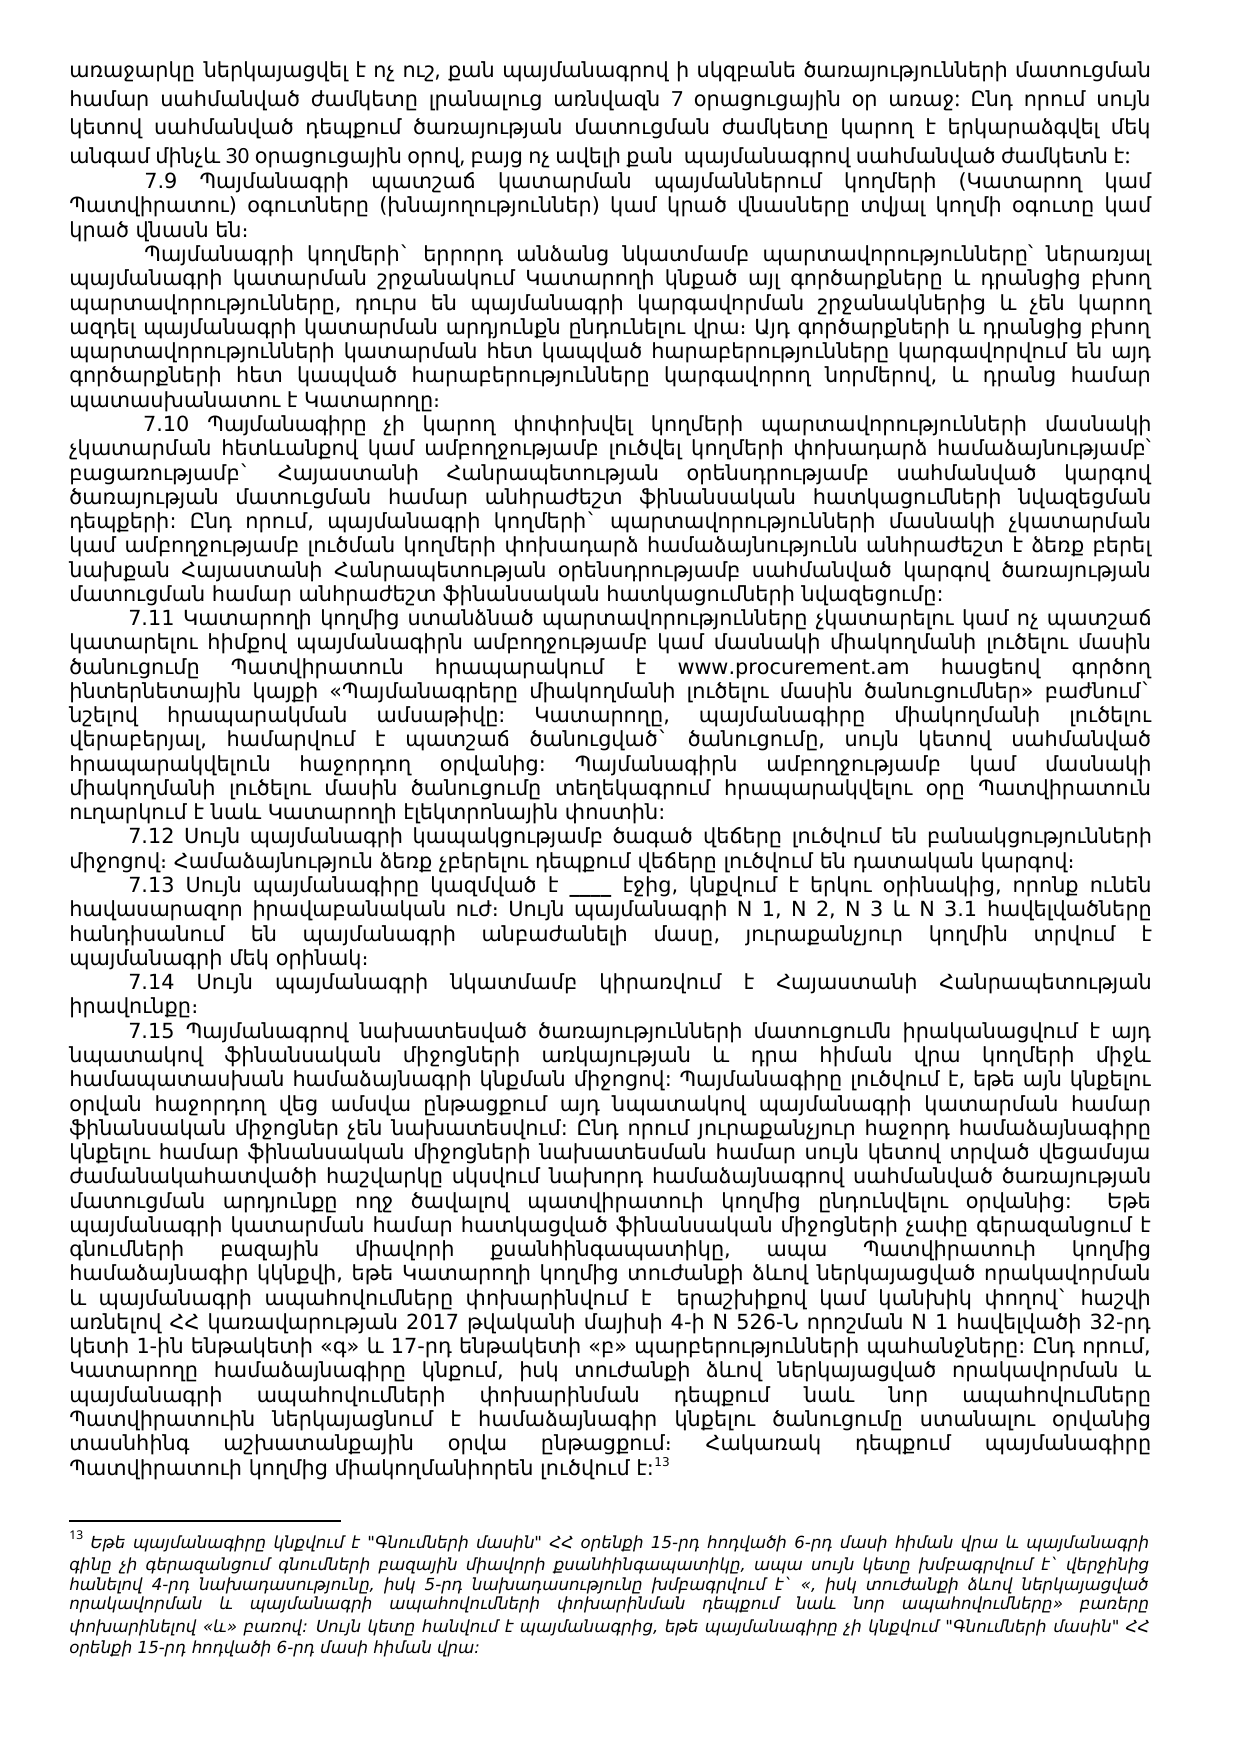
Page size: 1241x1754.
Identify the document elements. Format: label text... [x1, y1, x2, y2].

text 7.12 Սույն պայմանագրի կապակցությամբ ծագած վեճերը լուծվում են բանակցությունների միջոցով։ Համաձայնություն ձեռք չբերելու դեպքում վեճերը լուծվում են դատական կարգով։ [69, 824, 1152, 873]
text Պայմանագրի կողմերի` երրորդ անձանց նկատմամբ պարտավորությունները՝ ներառյալ պայմանագրի կատարման շրջանակում Կատարողի կնքած այլ գործարքները և դրանցից բխող պարտավորությունները, դուրս են պայմանագրի կարգավորման շրջանակներից և չեն կարող ազդել պայմանագրի կատարման արդյունքն ընդունելու վրա։ Այդ գործարքների և դրանցից բխող պարտավորությունների կատարման հետ կապված հարաբերությունները կարգավորվում են այդ գործարքների հետ կապված հարաբերությունները կարգավորող նորմերով, և դրանց համար պատասխանատու է Կատարողը։ [69, 242, 1152, 412]
text 7.9 Պայմանագրի պատշաճ կատարման պայմաններում կողմերի (Կատարող կամ Պատվիրատու) օգուտները (խնայողություններ) կամ կրած վնասները տվյալ կողմի օգուտը կամ կրած վնասն են։ [69, 169, 1152, 242]
text 7.11 Կատարողի կողմից ստանձնած պարտավորությունները չկատարելու կամ ոչ պատշաճ կատարելու հիմքով պայմանագիրն ամբողջությամբ կամ մասնակի միակողմանի լուծելու մասին ծանուցումը Պատվիրատուն հրապարակում է www.procurement.am հասցեով գործող ինտերնետային կայքի «Պայմանագրերը միակողմանի լուծելու մասին ծանուցումներ» բաժնում` նշելով հրապարակման ամսաթիվը: Կատարողը, պայմանագիրը միակողմանի լուծելու վերաբերյալ, համարվում է պատշաճ ծանուցված` ծանուցումը, սույն կետով սահմանված հրապարակվելուն հաջորդող օրվանից: Պայմանագիրն ամբողջությամբ կամ մասնակի միակողմանի լուծելու մասին ծանուցումը տեղեկագրում հրապարակվելու օրը Պատվիրատուն ուղարկում է նաև Կատարողի էլեկտրոնային փոստին: [69, 606, 1152, 824]
text 7.14 Սույն պայմանագրի նկատմամբ կիրառվում է Հայաստանի Հանրապետության իրավունքը։ [69, 970, 1152, 1019]
text 7.15 Պայմանագրով նախատեսված ծառայությունների մատուցումն իրականացվում է այդ նպատակով ֆինանսական միջոցների առկայության և դրա հիման վրա կողմերի միջև համապատասխան համաձայնագրի կնքման միջոցով: Պայմանագիրը լուծվում է, եթե այն կնքելու օրվան հաջորդող վեց ամսվա ընթացքում այդ նպատակով պայմանագրի կատարման համար ֆինանսական միջոցներ չեն նախատեսվում: Ընդ որում յուրաքանչյուր հաջորդ համաձայնագիրը կնքելու համար ֆինանսական միջոցների նախատեսման համար սույն կետով տրված վեցամսյա ժամանակահատվածի հաշվարկը սկսվում նախորդ համաձայնագրով սահմանված ծառայության մատուցման արդյունքը ողջ ծավալով պատվիրատուի կողմից ընդունվելու օրվանից: Եթե պայմանագրի կատարման համար հատկացված ֆինանսական միջոցների չափը գերազանցում է գնումների բազային միավորի քսանհինգապատիկը, ապա Պատվիրատուի կողմից համաձայնագիր կկնքվի, եթե Կատարողի կողմից տուժանքի ձևով ներկայացված որակավորման և պայմանագրի ապահովումները փոխարինվում է երաշխիքով կամ կանխիկ փողով` հաշվի առնելով ՀՀ կառավարության 2017 թվականի մայիսի 4-ի N 526-Ն որոշման N 1 հավելվածի 32-րդ կետի 1-ին ենթակետի «գ» և 17-րդ ենթակետի «բ» պարբերությունների պահանջները: Ընդ որում, Կատարողը համաձայնագիրը կնքում, իսկ տուժանքի ձևով ներկայացված որակավորման և պայմանագրի ապահովումների փոխարինման դեպքում նաև նոր ապահովումները Պատվիրատուին ներկայացնում է համաձայնագիր կնքելու ծանուցումը ստանալու օրվանից տասնհինգ աշխատանքային օրվա ընթացքում։ Հակառակ դեպքում պայմանագիրը Պատվիրատուի կողմից միակողմանիորեն լուծվում է: [69, 1019, 1152, 1480]
text 7.13 Սույն պայմանագիրը կազմված է ____ էջից, կնքվում է երկու օրինակից, որոնք ունեն հավասարազոր իրավաբանական ուժ։ Սույն պայմանագրի N 1, N 2, N 3 և N 3.1 հավելվածները հանդիսանում են պայմանագրի անբաժանելի մասը, յուրաքանչյուր կողմին տրվում է պայմանագրի մեկ օրինակ։ [69, 873, 1152, 970]
text 7.10 Պայմանագիրը չի կարող փոփոխվել կողմերի պարտավորությունների մասնակի չկատարման հետևանքով կամ ամբողջությամբ լուծվել կողմերի փոխադարձ համաձայնությամբ՝ բացառությամբ` Հայաստանի Հանրապետության օրենսդրությամբ սահմանված կարգով ծառայության մատուցման համար անհրաժեշտ ֆինանսական հատկացումների նվազեցման դեպքերի: Ընդ որում, պայմանագրի կողմերի` պարտավորությունների մասնակի չկատարման կամ ամբողջությամբ լուծման կողմերի փոխադարձ համաձայնությունն անհրաժեշտ է ձեռք բերել նախքան Հայաստանի Հանրապետության օրենսդրությամբ սահմանված կարգով ծառայության մատուցման համար անհրաժեշտ ֆինանսական հատկացումների նվազեցումը: [69, 412, 1152, 606]
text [69, 56, 1152, 169]
